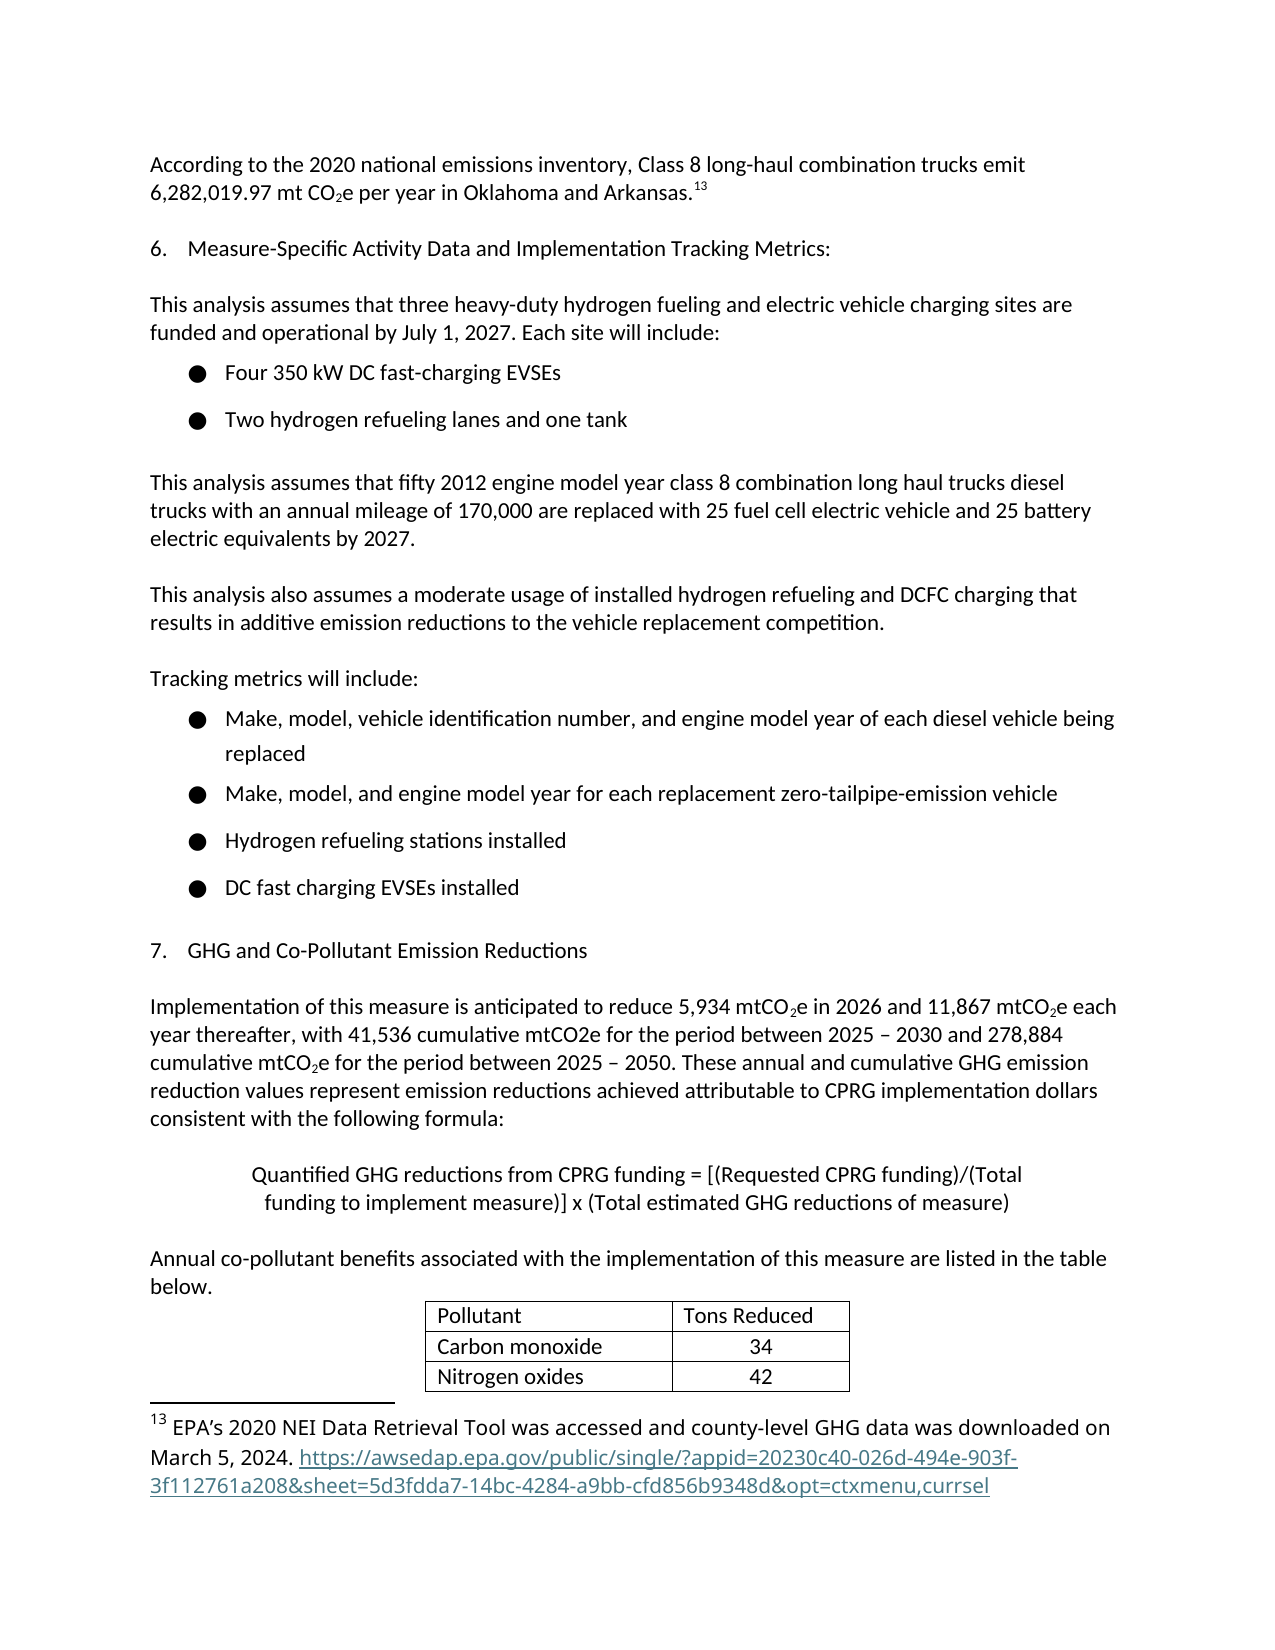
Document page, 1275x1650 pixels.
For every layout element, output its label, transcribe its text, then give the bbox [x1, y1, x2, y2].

text This analysis assumes that three heavy-duty hydrogen fueling and electric vehicle charging sites are funded and operational by July 1, 2027. Each site will include: [150, 290, 1125, 346]
text Annual co-pollutant benefits associated with the implementation of this measure are listed in the table below. [150, 1244, 1125, 1301]
list Two hydrogen refueling lanes and one tank [187, 393, 1125, 440]
text Implementation of this measure is anticipated to reduce 5,934 mtCO2e in 2026 and 11,867 mtCO2e each year thereafter, with 41,536 cumulative mtCO2e for the period between 2025 – 2030 and 278,884 cumulative mtCO2e for the period between 2025 – 2050. These annual and cumulative GHG emission reduction values represent emission reductions achieved attributable to CPRG implementation dollars consistent with the following formula: [150, 992, 1125, 1132]
table_header Tons Reduced [673, 1302, 849, 1331]
list Hydrogen refueling stations installed [187, 814, 1125, 861]
text According to the 2020 national emissions inventory, Class 8 long-haul combination trucks emit 6,282,019.97 mt CO2e per year in Oklahoma and Arkansas. [150, 150, 1125, 206]
table_cell Carbon monoxide [426, 1332, 672, 1361]
text Tracking metrics will include: [150, 664, 1125, 692]
text funding to implement measure)] x (Total estimated GHG reductions of measure) [150, 1188, 1125, 1216]
text This analysis also assumes a moderate usage of installed hydrogen refueling and DCFC charging that results in additive emission reductions to the vehicle replacement competition. [150, 580, 1125, 636]
list Make, model, vehicle identification number, and engine model year of each diesel vehicle being replaced [187, 692, 1125, 767]
text Quantified GHG reductions from CPRG funding = [(Requested CPRG funding)/(Total [150, 1160, 1125, 1188]
list Measure-Specific Activity Data and Implementation Tracking Metrics: [150, 234, 1125, 262]
list DC fast charging EVSEs installed [187, 861, 1125, 908]
table_cell 34 [673, 1332, 849, 1361]
list Four 350 kW DC fast-charging EVSEs [187, 346, 1125, 393]
list GHG and Co-Pollutant Emission Reductions [150, 936, 1125, 964]
list Make, model, and engine model year for each replacement zero-tailpipe-emission vehicle [187, 767, 1125, 814]
table_cell 42 [673, 1362, 849, 1391]
text This analysis assumes that fifty 2012 engine model year class 8 combination long haul trucks diesel trucks with an annual mileage of 170,000 are replaced with 25 fuel cell electric vehicle and 25 battery electric equivalents by 2027. [150, 468, 1125, 552]
table_header Pollutant [426, 1302, 672, 1331]
table_cell Nitrogen oxides [426, 1362, 672, 1391]
